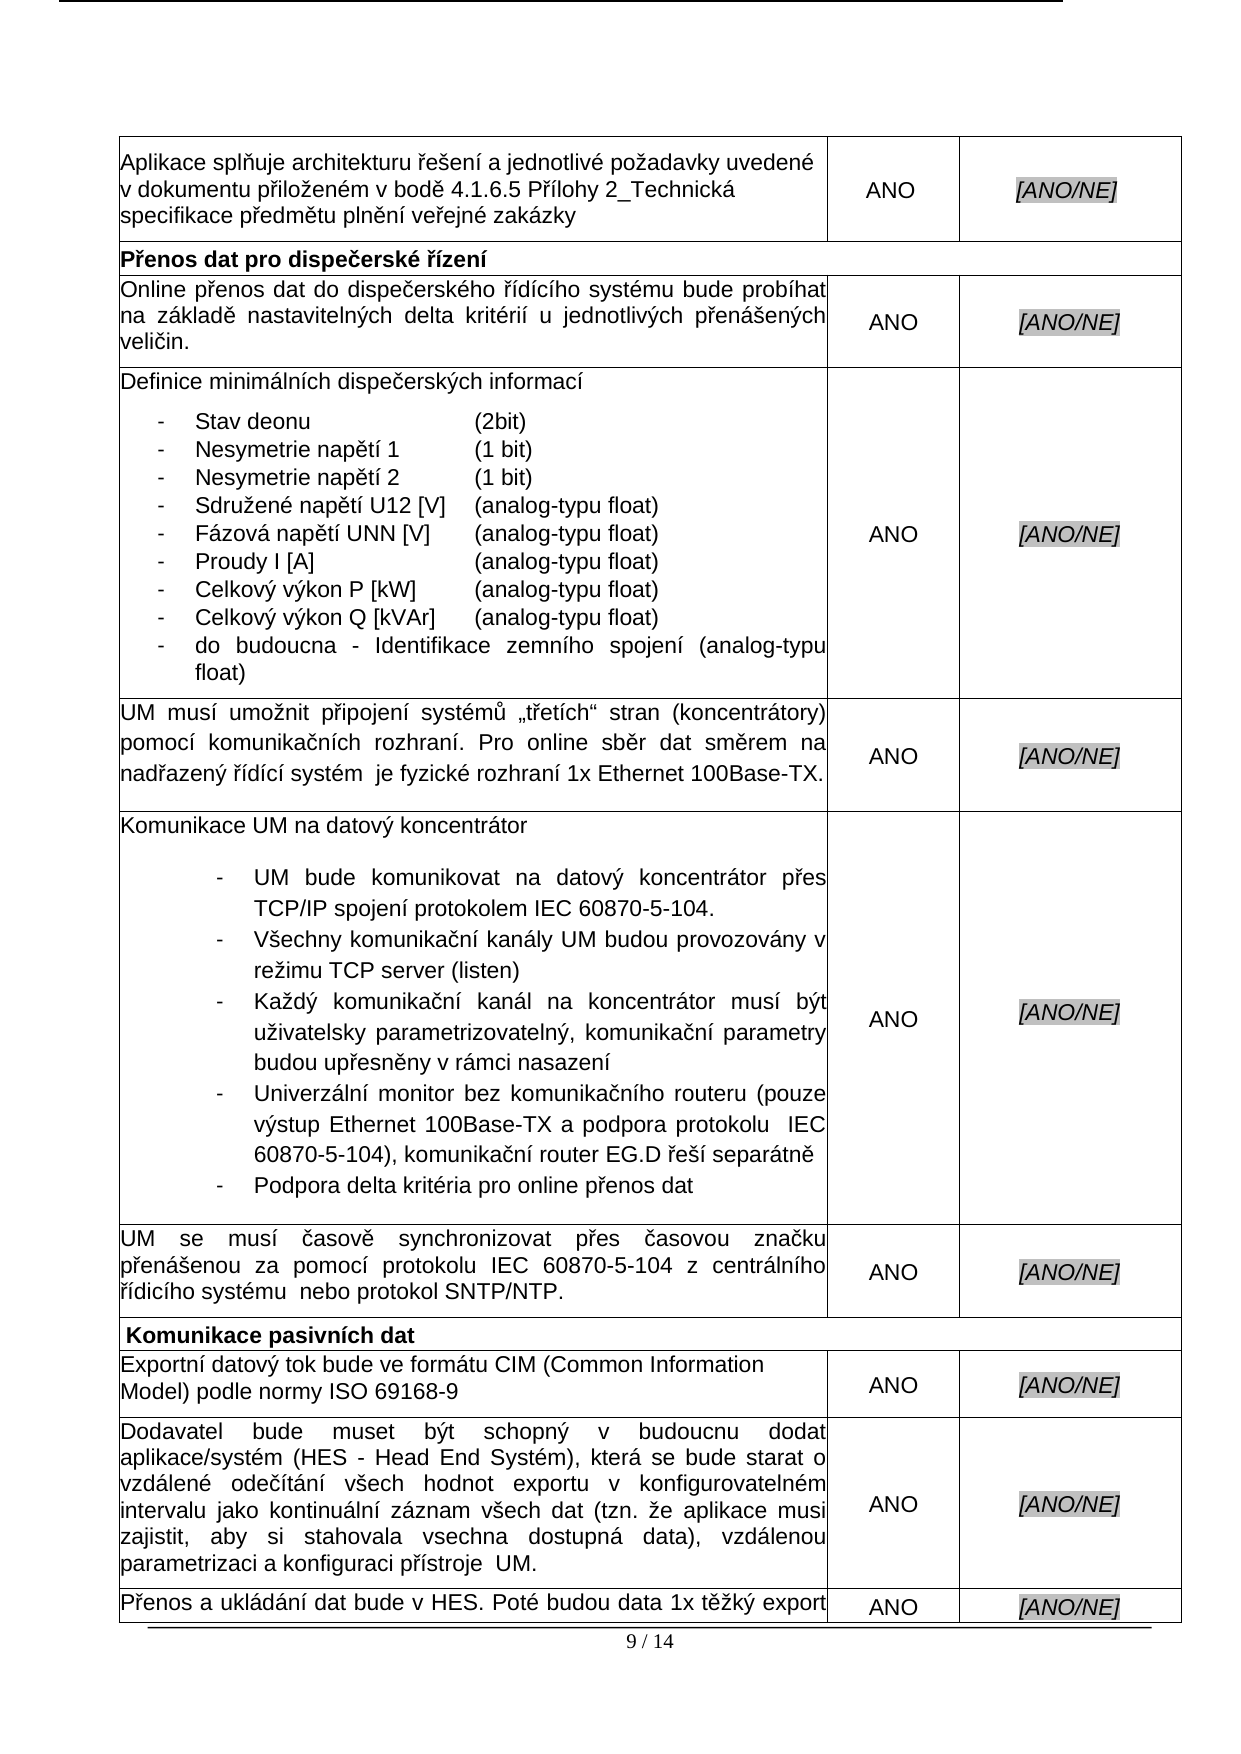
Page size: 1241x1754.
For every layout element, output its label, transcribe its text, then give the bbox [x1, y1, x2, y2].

table_cell [ANO/NE] [960, 137, 1181, 241]
table_cell ANO [828, 1351, 959, 1417]
table_cell Exportní datový tok bude ve formátu CIM (Common Information Model) podle normy ISO 69168-9 [120, 1351, 827, 1417]
table_cell [ANO/NE] [960, 1418, 1181, 1588]
table_cell ANO [828, 1589, 959, 1622]
table_cell ANO [828, 276, 959, 367]
table_cell [ANO/NE] [960, 812, 1181, 1224]
table_cell [ANO/NE] [960, 1225, 1181, 1317]
table_cell ANO [828, 368, 959, 698]
table_cell Komunikace pasivních dat [120, 1318, 1181, 1350]
table_cell ANO [828, 137, 959, 241]
table_cell ANO [828, 1418, 959, 1588]
table_cell [ANO/NE] [960, 699, 1181, 811]
table_cell [ANO/NE] [960, 1589, 1181, 1622]
table_cell UM se musí časově synchronizovat přes časovou značku přenášenou za pomocí protokolu IEC 60870-5-104 z centrálního řídicího systému nebo protokol SNTP/NTP. [120, 1225, 827, 1317]
table_cell Definice minimálních dispečerských informací Stav deonu (2bit) Nesymetrie napětí 1 (1 bit) Nesymetrie napětí 2 (1 bit) Sdružené napětí U12 [V] (analog-typu float) Fázová napětí UNN [V] (analog-typu float) Proudy I [A] (analog-typu float) Celkový výkon P [kW] (analog-typu float) Celkový výkon Q [kVAr] (analog-typu float) do budoucna - Identifikace zemního spojení (analog-typu float) [120, 368, 827, 698]
table_cell Komunikace UM na datový koncentrátor UM bude komunikovat na datový koncentrátor přes TCP/IP spojení protokolem IEC 60870-5-104. Všechny komunikační kanály UM budou provozovány v režimu TCP server (listen) Každý komunikační kanál na koncentrátor musí být uživatelsky parametrizovatelný, komunikační parametry budou upřesněny v rámci nasazení Univerzální monitor bez komunikačního routeru (pouze výstup Ethernet 100Base-TX a podpora protokolu IEC 60870-5-104), komunikační router EG.D řeší separátně Podpora delta kritéria pro online přenos dat [120, 812, 827, 1224]
table_cell [ANO/NE] [960, 276, 1181, 367]
table_cell ANO [828, 699, 959, 811]
table_cell Dodavatel bude muset být schopný v budoucnu dodat aplikace/systém (HES - Head End Systém), která se bude starat o vzdálené odečítání všech hodnot exportu v konfigurovatelném intervalu jako kontinuální záznam všech dat (tzn. že aplikace musi zajistit, aby si stahovala vsechna dostupná data), vzdálenou parametrizaci a konfiguraci přístroje UM. [120, 1418, 827, 1588]
table_cell Aplikace splňuje architekturu řešení a jednotlivé požadavky uvedené v dokumentu přiloženém v bodě 4.1.6.5 Přílohy 2_Technická specifikace předmětu plnění veřejné zakázky [120, 137, 827, 241]
table_cell [ANO/NE] [960, 368, 1181, 698]
table_cell ANO [828, 812, 959, 1224]
table_cell Přenos dat pro dispečerské řízení [120, 242, 1181, 274]
table_cell Online přenos dat do dispečerského řídícího systému bude probíhat na základě nastavitelných delta kritérií u jednotlivých přenášených veličin. [120, 276, 827, 367]
table_cell UM musí umožnit připojení systémů „třetích“ stran (koncentrátory) pomocí komunikačních rozhraní. Pro online sběr dat směrem na nadřazený řídící systém je fyzické rozhraní 1x Ethernet 100Base-TX. [120, 699, 827, 811]
table_cell ANO [828, 1225, 959, 1317]
table_cell [ANO/NE] [960, 1351, 1181, 1417]
